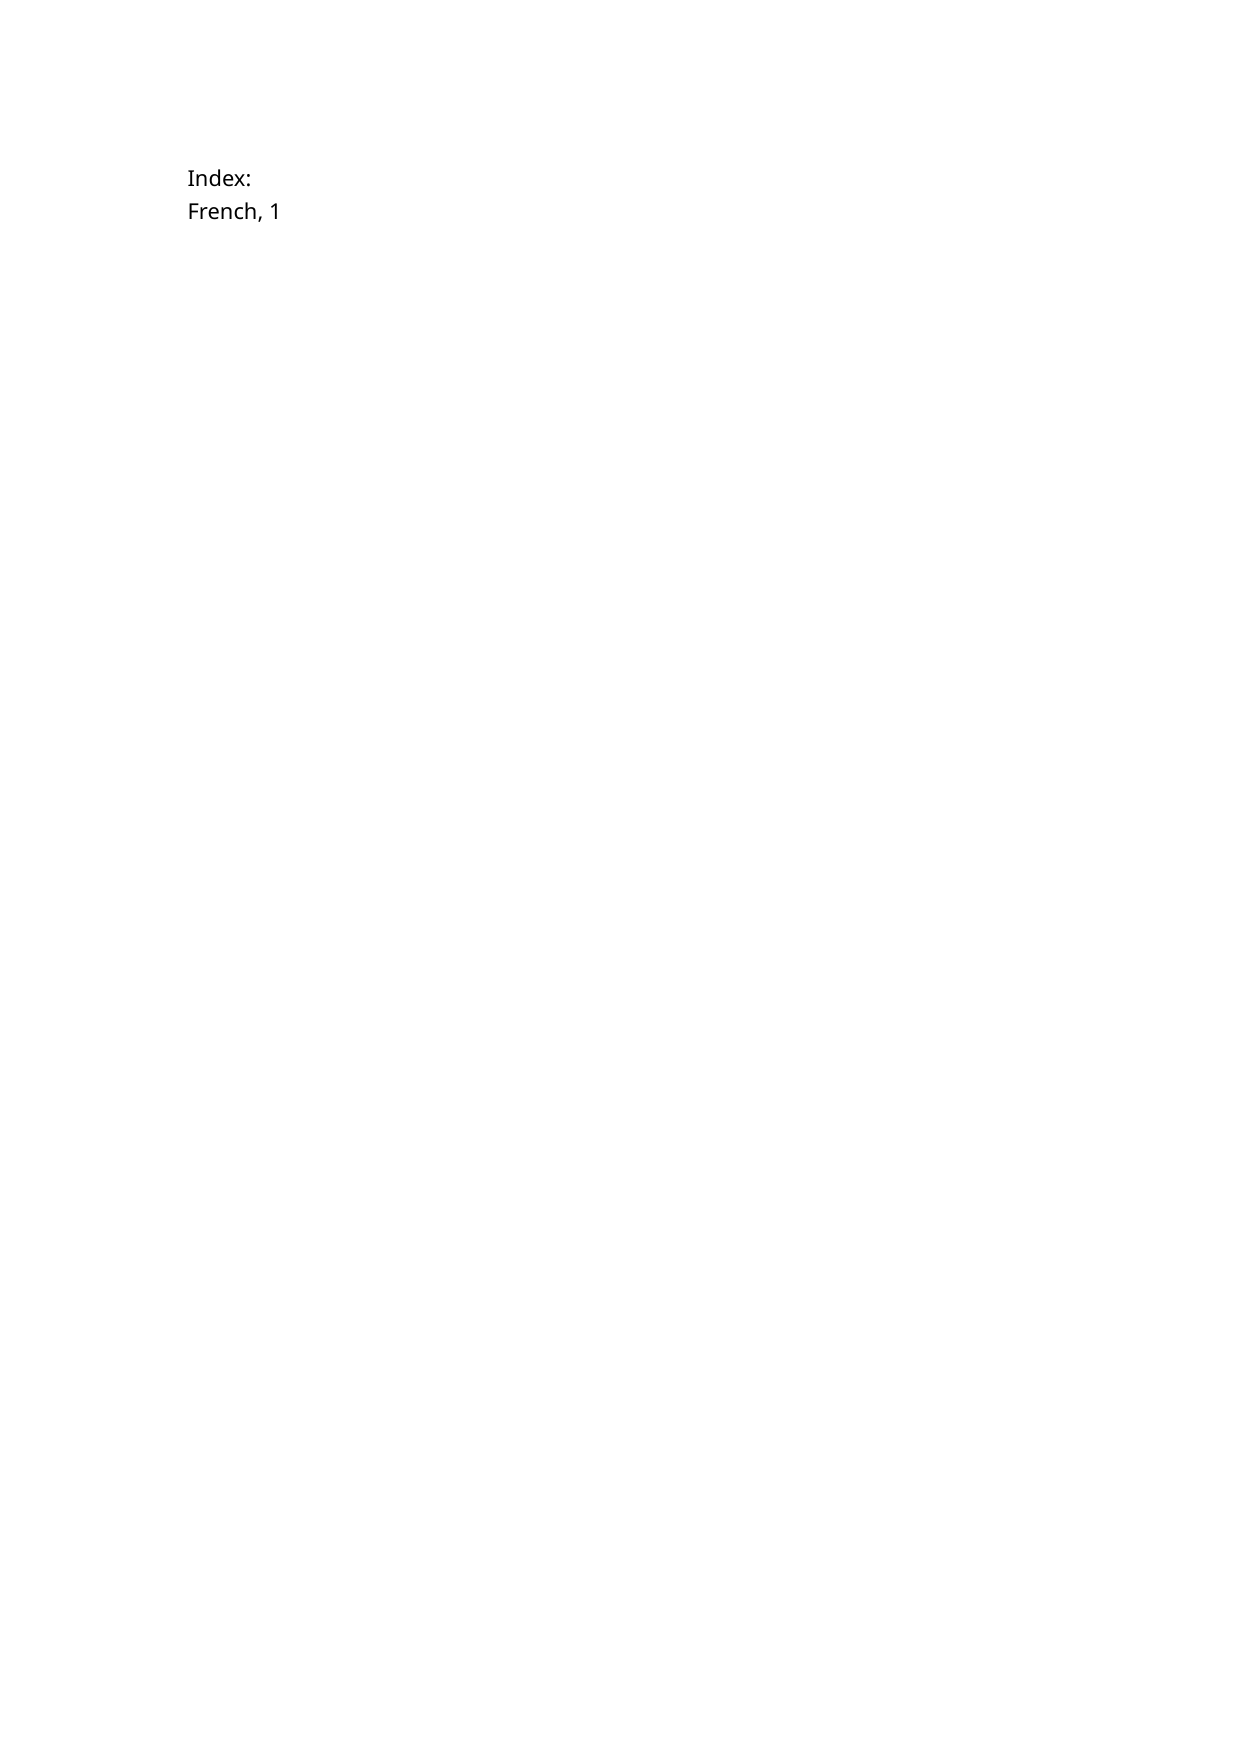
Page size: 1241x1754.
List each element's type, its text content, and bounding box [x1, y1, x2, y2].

text French, 1 [187, 194, 1053, 227]
text Index: [187, 162, 1053, 194]
